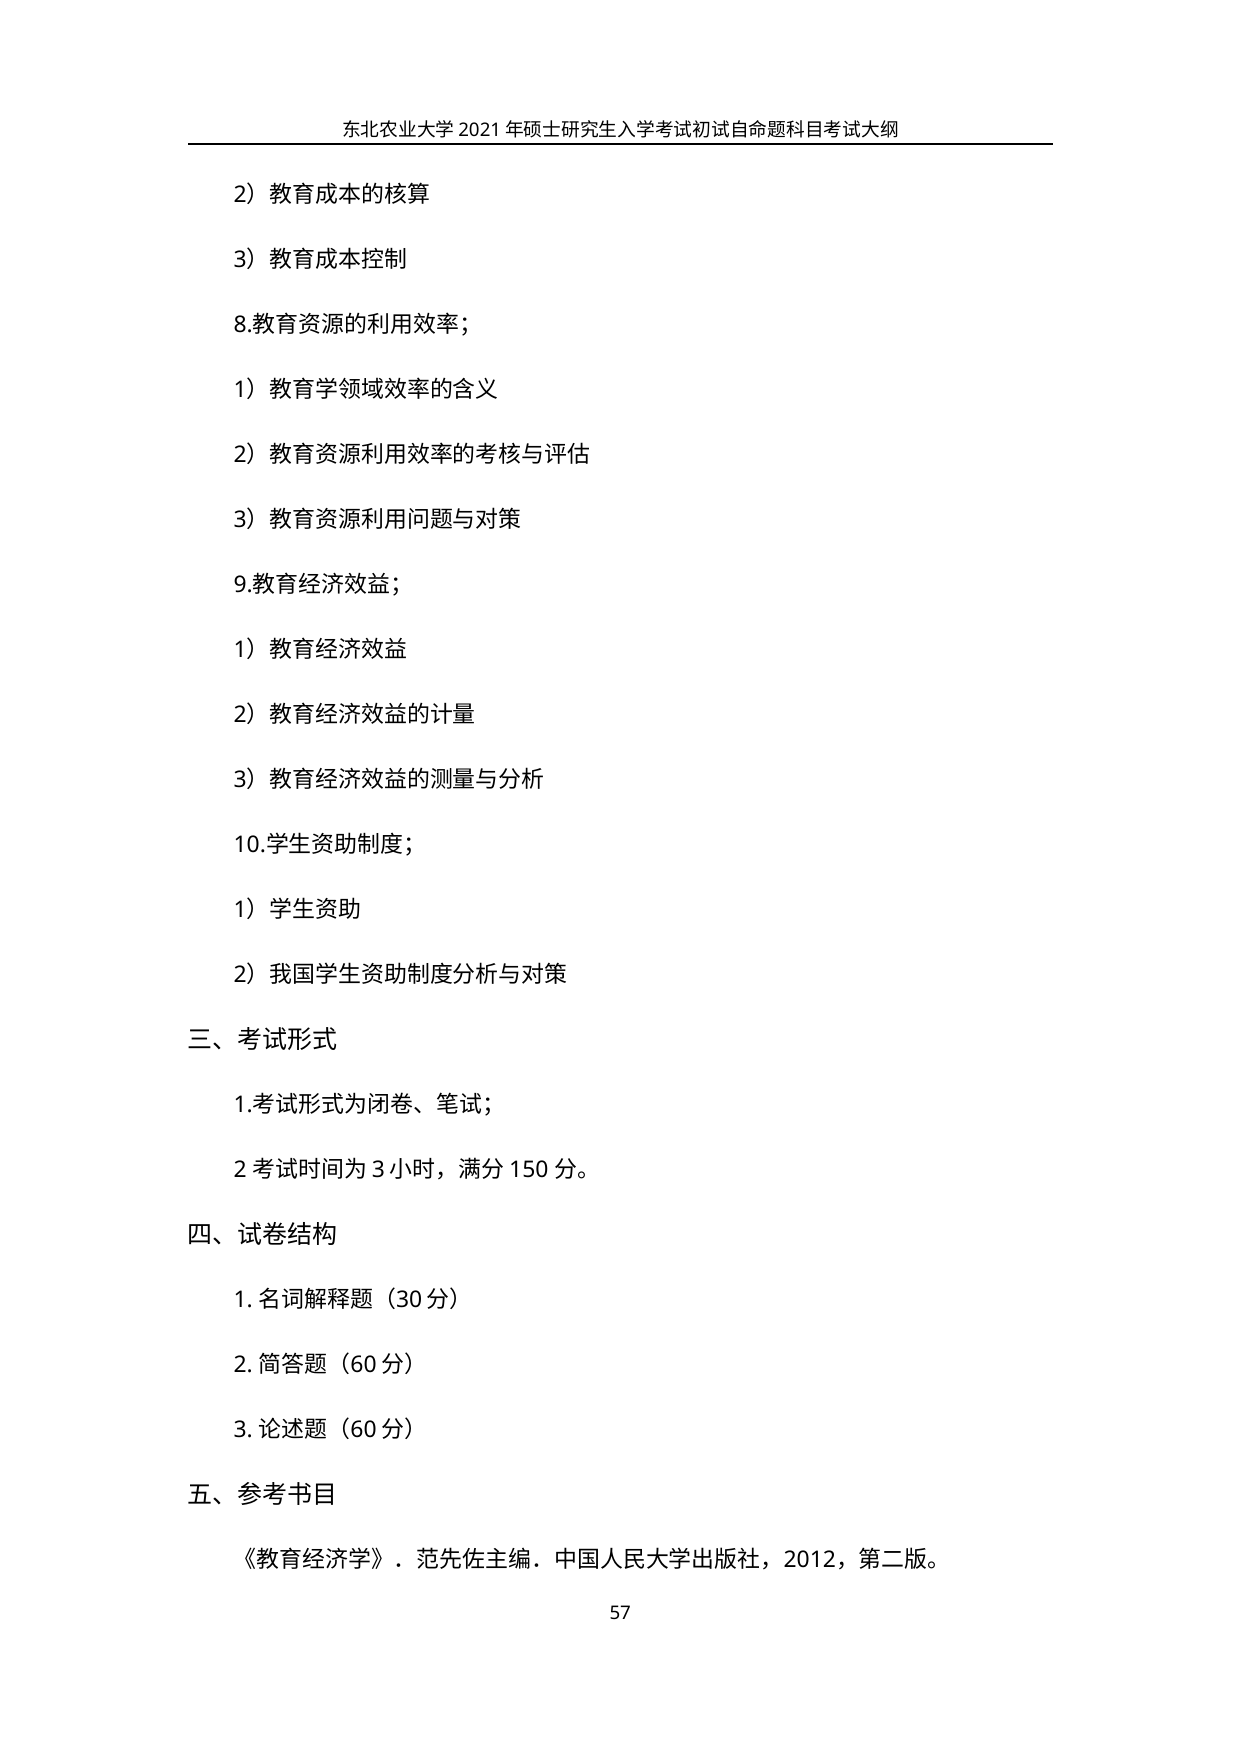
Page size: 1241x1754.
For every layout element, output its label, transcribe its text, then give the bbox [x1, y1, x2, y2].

text 3）教育经济效益的测量与分析 [187, 745, 1053, 810]
text 三、考试形式 [187, 1005, 1053, 1070]
text 8.教育资源的利用效率； [187, 290, 1053, 355]
text 四、试卷结构 [187, 1200, 1053, 1265]
text 1. 名词解释题（30分） [187, 1265, 1053, 1330]
text 2）教育成本的核算 [187, 160, 1053, 225]
text 2）教育资源利用效率的考核与评估 [187, 420, 1053, 485]
text 9.教育经济效益； [187, 550, 1053, 615]
text 2）教育经济效益的计量 [187, 680, 1053, 745]
text 3）教育资源利用问题与对策 [187, 485, 1053, 550]
text 2 考试时间为3小时，满分 150 分。 [187, 1135, 1053, 1200]
text 《教育经济学》．范先佐主编．中国人民大学出版社，2012，第二版。 [187, 1525, 1053, 1590]
text 1）教育经济效益 [187, 615, 1053, 680]
text 2. 简答题（60分） [187, 1330, 1053, 1395]
text 1）教育学领域效率的含义 [187, 355, 1053, 420]
text 3）教育成本控制 [187, 225, 1053, 290]
text 1.考试形式为闭卷、笔试； [187, 1070, 1053, 1135]
text 3. 论述题（60分） [187, 1395, 1053, 1460]
text 2）我国学生资助制度分析与对策 [187, 940, 1053, 1005]
text 1）学生资助 [187, 875, 1053, 940]
text 五、参考书目 [187, 1460, 1053, 1525]
text 10.学生资助制度； [187, 810, 1053, 875]
